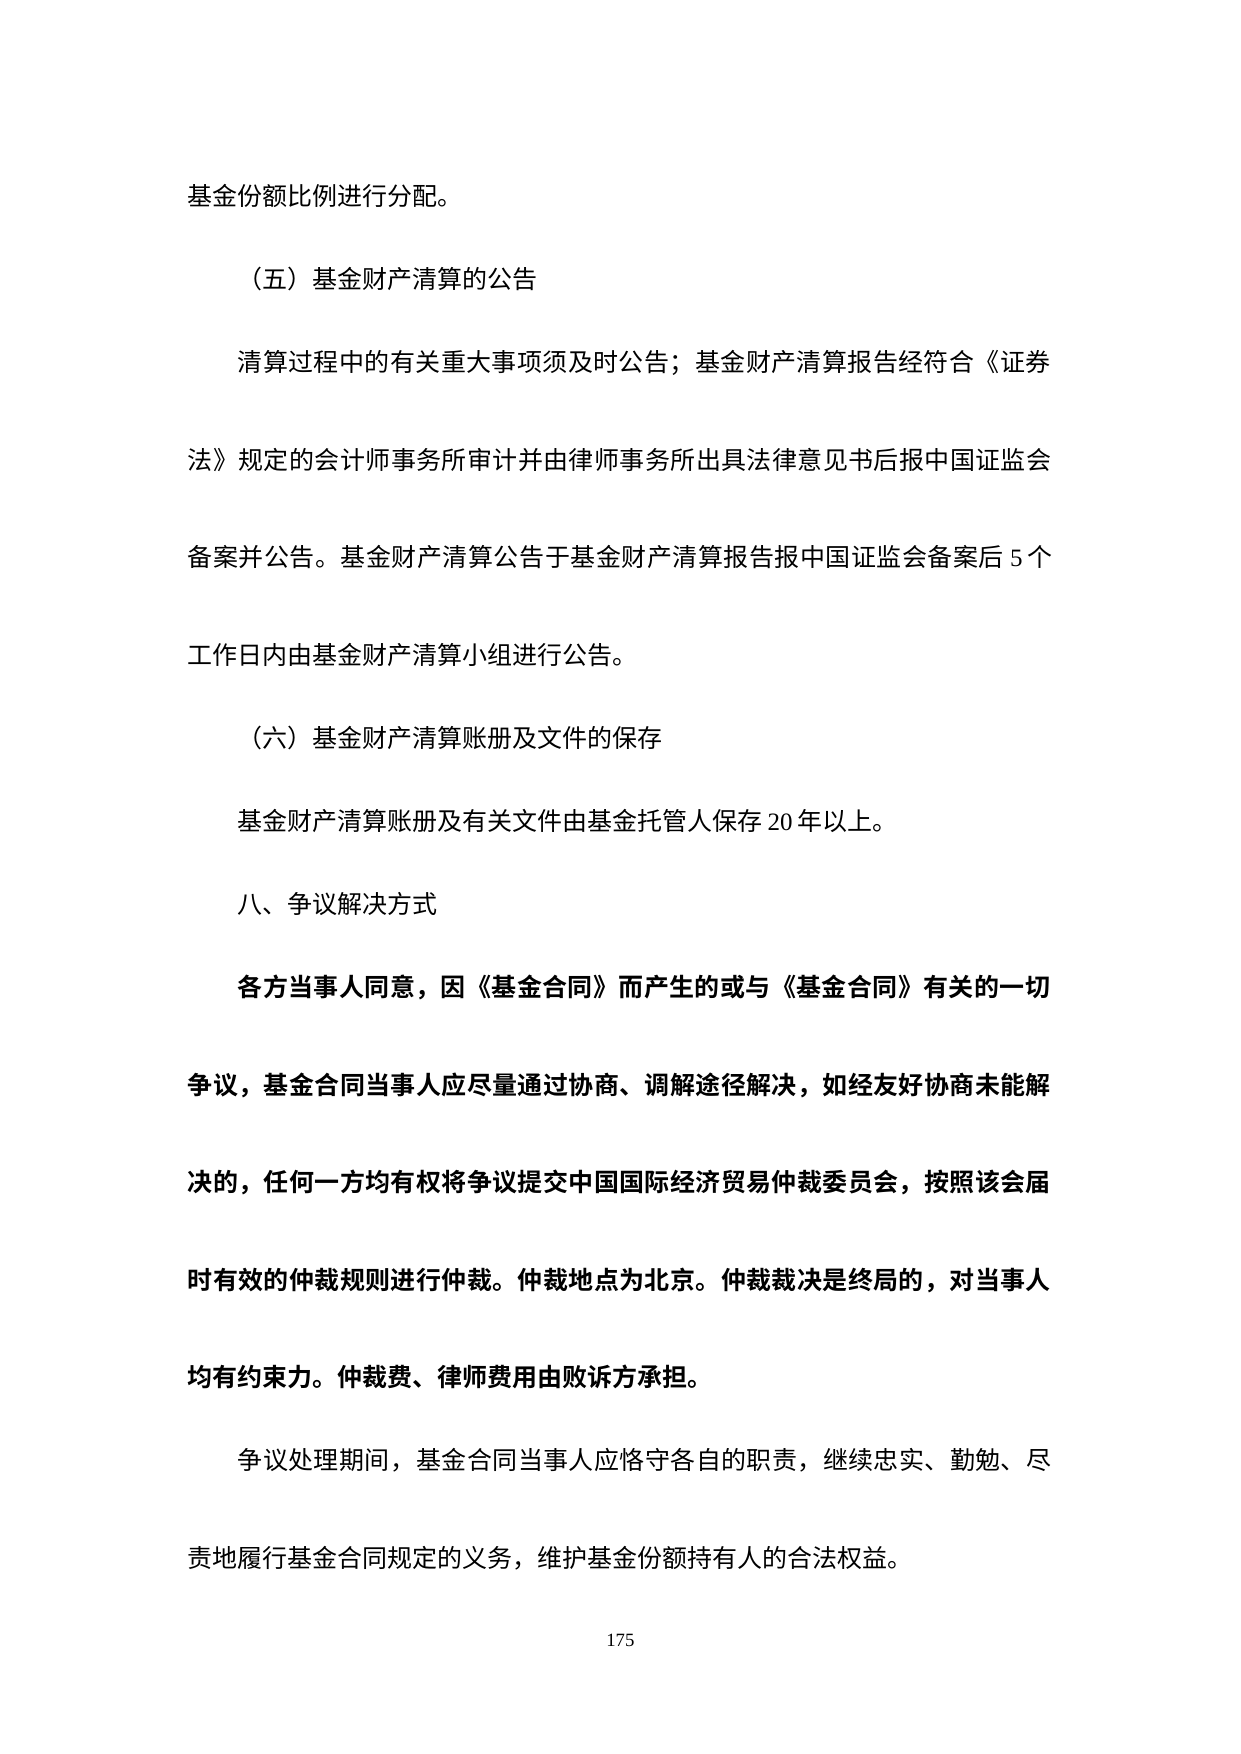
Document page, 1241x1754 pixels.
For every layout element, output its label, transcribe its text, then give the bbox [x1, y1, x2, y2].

text 八、争议解决方式 [187, 870, 1053, 935]
text （六）基金财产清算账册及文件的保存 [187, 704, 1053, 769]
text （五）基金财产清算的公告 [187, 245, 1053, 310]
text 各方当事人同意，因《基金合同》而产生的或与《基金合同》有关的一切争议，基金合同当事人应尽量通过协商、调解途径解决，如经友好协商未能解决的，任何一方均有权将争议提交中国国际经济贸易仲裁委员会，按照该会届时有效的仲裁规则进行仲裁。仲裁地点为北京。仲裁裁决是终局的，对当事人均有约束力。仲裁费、律师费用由败诉方承担。 [187, 953, 1053, 1408]
text 基金财产清算账册及有关文件由基金托管人保存20年以上。 [187, 787, 1053, 852]
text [187, 162, 1053, 227]
text 争议处理期间，基金合同当事人应恪守各自的职责，继续忠实、勤勉、尽责地履行基金合同规定的义务，维护基金份额持有人的合法权益。 [187, 1426, 1053, 1589]
text 清算过程中的有关重大事项须及时公告；基金财产清算报告经符合《证券法》规定的会计师事务所审计并由律师事务所出具法律意见书后报中国证监会备案并公告。基金财产清算公告于基金财产清算报告报中国证监会备案后5个工作日内由基金财产清算小组进行公告。 [187, 328, 1053, 686]
